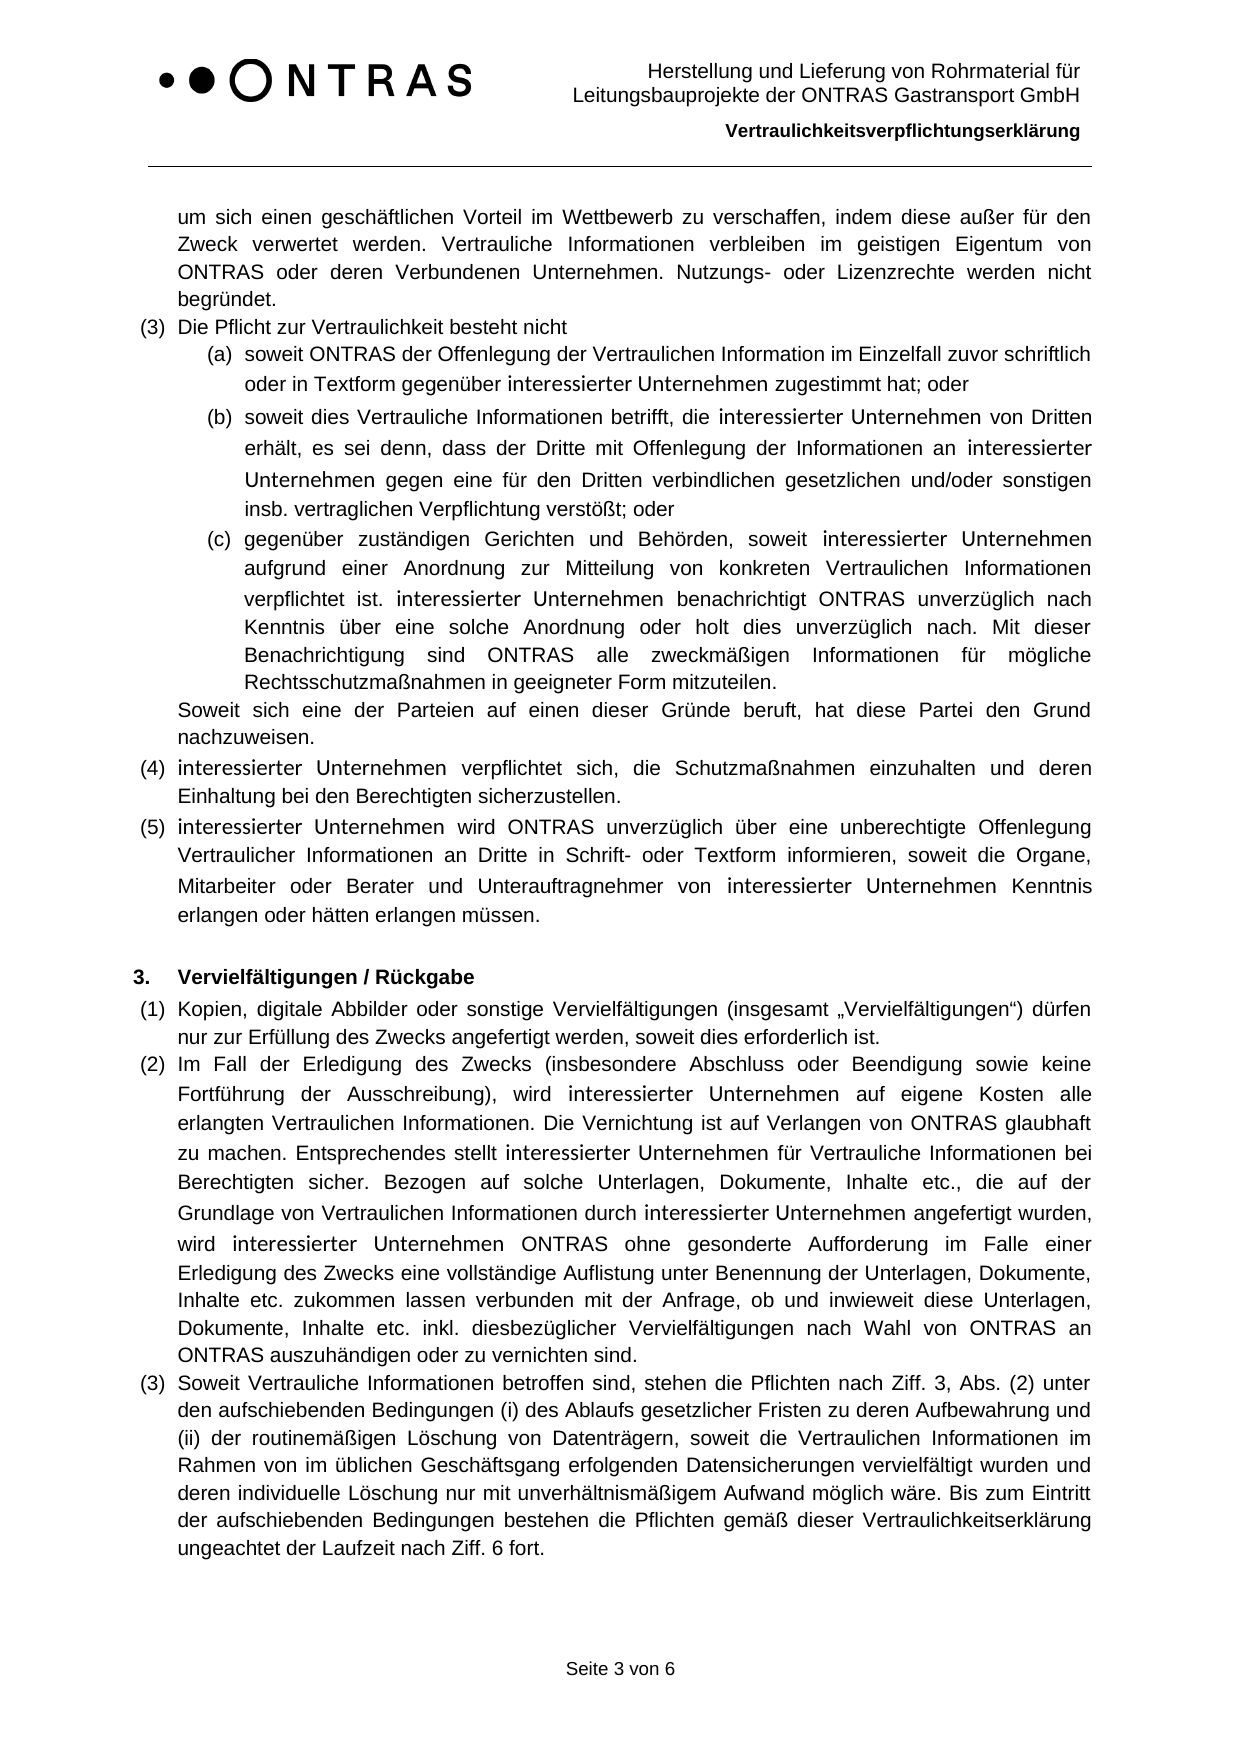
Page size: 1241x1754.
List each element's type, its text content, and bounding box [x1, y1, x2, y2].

list Kopien, digitale Abbilder oder sonstige Vervielfältigungen (insgesamt „Vervielfältigungen“) dürfen nur zur Erfüllung des Zwecks angefertigt werden, soweit dies erforderlich ist. [140, 997, 1092, 1048]
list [140, 204, 1092, 311]
list Im Fall der Erledigung des Zwecks (insbesondere Abschluss oder Beendigung sowie keine Fortführung der Ausschreibung), wird auf eigene Kosten alle erlangten Vertraulichen Informationen. Die Vernichtung ist auf Verlangen von ONTRAS glaubhaft zu machen. Entsprechendes stellt für Vertrauliche Informationen bei Berechtigten sicher. Bezogen auf solche Unterlagen, Dokumente, Inhalte etc., die auf der Grundlage von Vertraulichen Informationen durch angefertigt wurden, wird ONTRAS ohne gesonderte Aufforderung im Falle einer Erledigung des Zwecks eine vollständige Auflistung unter Benennung der Unterlagen, Dokumente, Inhalte etc. zukommen lassen verbunden mit der Anfrage, ob und inwieweit diese Unterlagen, Dokumente, Inhalte etc. inkl. diesbezüglicher Vervielfältigungen nach Wahl von ONTRAS an ONTRAS auszuhändigen oder zu vernichten sind. [140, 1052, 1092, 1367]
list gegenüber zuständigen Gerichten und Behörden, soweit aufgrund einer Anordnung zur Mitteilung von konkreten Vertraulichen Informationen verpflichtet ist. benachrichtigt ONTRAS unverzüglich nach Kenntnis über eine solche Anordnung oder holt dies unverzüglich nach. Mit dieser Benachrichtigung sind ONTRAS alle zweckmäßigen Informationen für mögliche Rechtsschutzmaßnahmen in geeigneter Form mitzuteilen. [207, 524, 1092, 694]
picture [158, 59, 472, 102]
list soweit ONTRAS der Offenlegung der Vertraulichen Information im Einzelfall zuvor schriftlich oder in Textform gegenüber zugestimmt hat; oder [207, 342, 1092, 398]
list soweit dies Vertrauliche Informationen betrifft, die von Dritten erhält, es sei denn, dass der Dritte mit Offenlegung der Informationen an gegen eine für den Dritten verbindlichen gesetzlichen und/oder sonstigen insb. vertraglichen Verpflichtung verstößt; oder [207, 402, 1092, 521]
list wird ONTRAS unverzüglich über eine unberechtigte Offenlegung Vertraulicher Informationen an Dritte in Schrift- oder Textform informieren, soweit die Organe, Mitarbeiter oder Berater und Unterauftragnehmer von Kenntnis erlangen oder hätten erlangen müssen. [140, 812, 1092, 926]
list Soweit Vertrauliche Informationen betroffen sind, stehen die Pflichten nach Ziff. 3, Abs. (2) unter den aufschiebenden Bedingungen (i) des Ablaufs gesetzlicher Fristen zu deren Aufbewahrung und (ii) der routinemäßigen Löschung von Datenträgern, soweit die Vertraulichen Informationen im Rahmen von im üblichen Geschäftsgang erfolgenden Datensicherungen vervielfältigt wurden und deren individuelle Löschung nur mit unverhältnismäßigem Aufwand möglich wäre. Bis zum Eintritt der aufschiebenden Bedingungen bestehen die Pflichten gemäß dieser Vertraulichkeitserklärung ungeachtet der Laufzeit nach Ziff. 6 fort. [140, 1371, 1092, 1560]
list Die Pflicht zur Vertraulichkeit besteht nicht [140, 314, 1092, 338]
text Soweit sich eine der Parteien auf einen dieser Gründe beruft, hat diese Partei den Grund nachzuweisen. [177, 698, 1092, 749]
subtitle Vervielfältigungen / Rückgabe [133, 957, 1092, 991]
list verpflichtet sich, die Schutzmaßnahmen einzuhalten und deren Einhaltung bei den Berechtigten sicherzustellen. [140, 753, 1092, 808]
